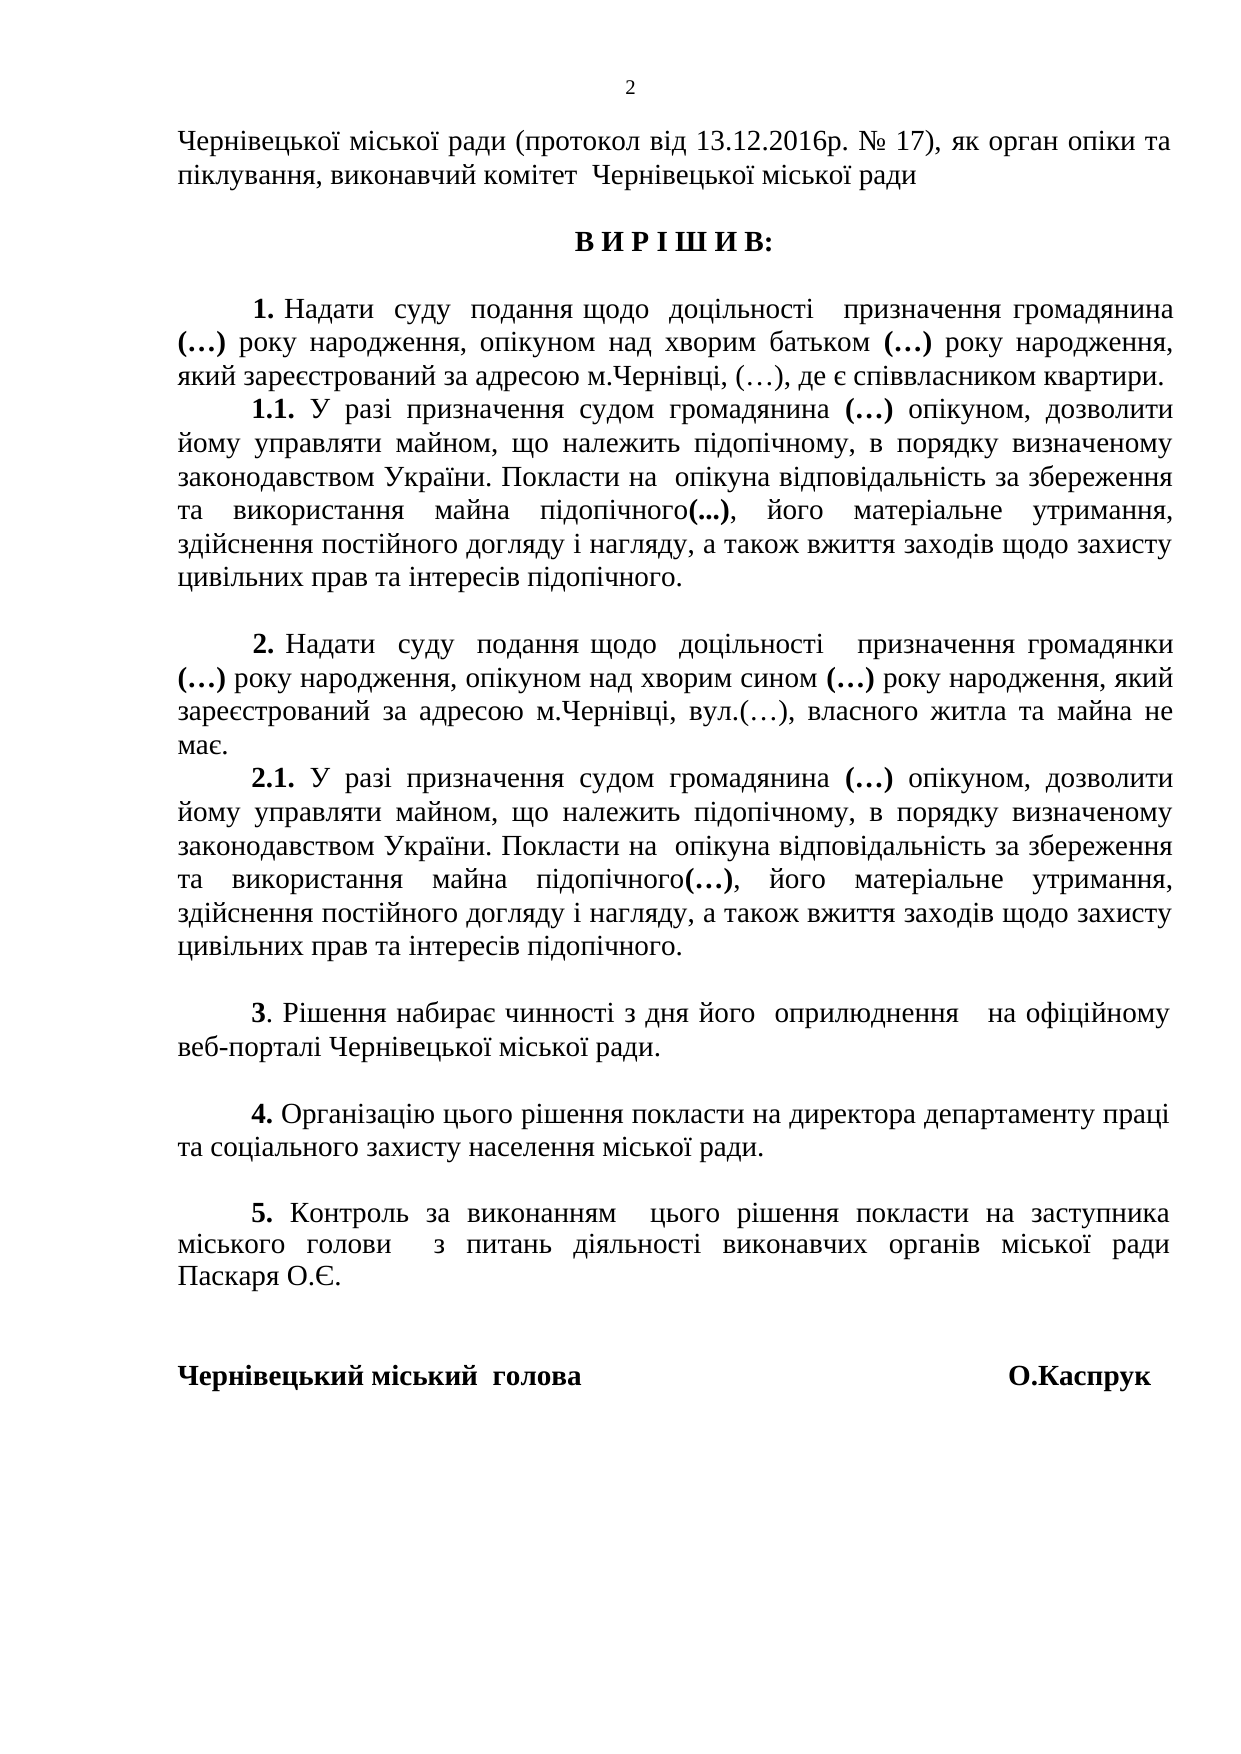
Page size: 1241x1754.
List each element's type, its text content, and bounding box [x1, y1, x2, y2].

text 1. Надати суду подання щодо доцільності призначення громадянина (…) року народження, опікуном над хворим батьком (…) року народження, який зареєстрований за адресою м.Чернівці, (…), де є співвласником квартири. [177, 291, 1173, 392]
text 1.1. У разі призначення судом громадянина (…) опікуном, дозволити йому управляти майном, що належить підопічному, в порядку визначеному законодавством України. Покласти на опікуна відповідальність за збереження та використання майна підопічного(...), його матеріальне утримання, здійснення постійного догляду і нагляду, а також вжиття заходів щодо захисту цивільних прав та інтересів підопічного. [177, 392, 1173, 593]
text Чернівецький міський голова О.Каспрук [177, 1358, 1171, 1391]
text 4. Організацію цього рішення покласти на директора департаменту праці та соціального захисту населення міської ради. [177, 1096, 1171, 1163]
text 2.1. У разі призначення судом громадянина (…) опікуном, дозволити йому управляти майном, що належить підопічному, в порядку визначеному законодавством України. Покласти на опікуна відповідальність за збереження та використання майна підопічного(…), його матеріальне утримання, здійснення постійного догляду і нагляду, а також вжиття заходів щодо захисту цивільних прав та інтересів підопічного. [177, 761, 1173, 962]
text 5. Контроль за виконанням цього рішення покласти на заступника міського голови з питань діяльності виконавчих органів міської ради Паскаря О.Є. [177, 1197, 1171, 1292]
text 2. Надати суду подання щодо доцільності призначення громадянки (…) року народження, опікуном над хворим сином (…) року народження, який зареєстрований за адресою м.Чернівці, вул.(…), власного житла та майна не має. [177, 626, 1173, 761]
text 3. Рішення набирає чинності з дня його оприлюднення на офіційному веб-порталі Чернівецької міської ради. [177, 995, 1171, 1062]
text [177, 99, 1171, 190]
text В И Р І Ш И В: [177, 224, 1171, 257]
